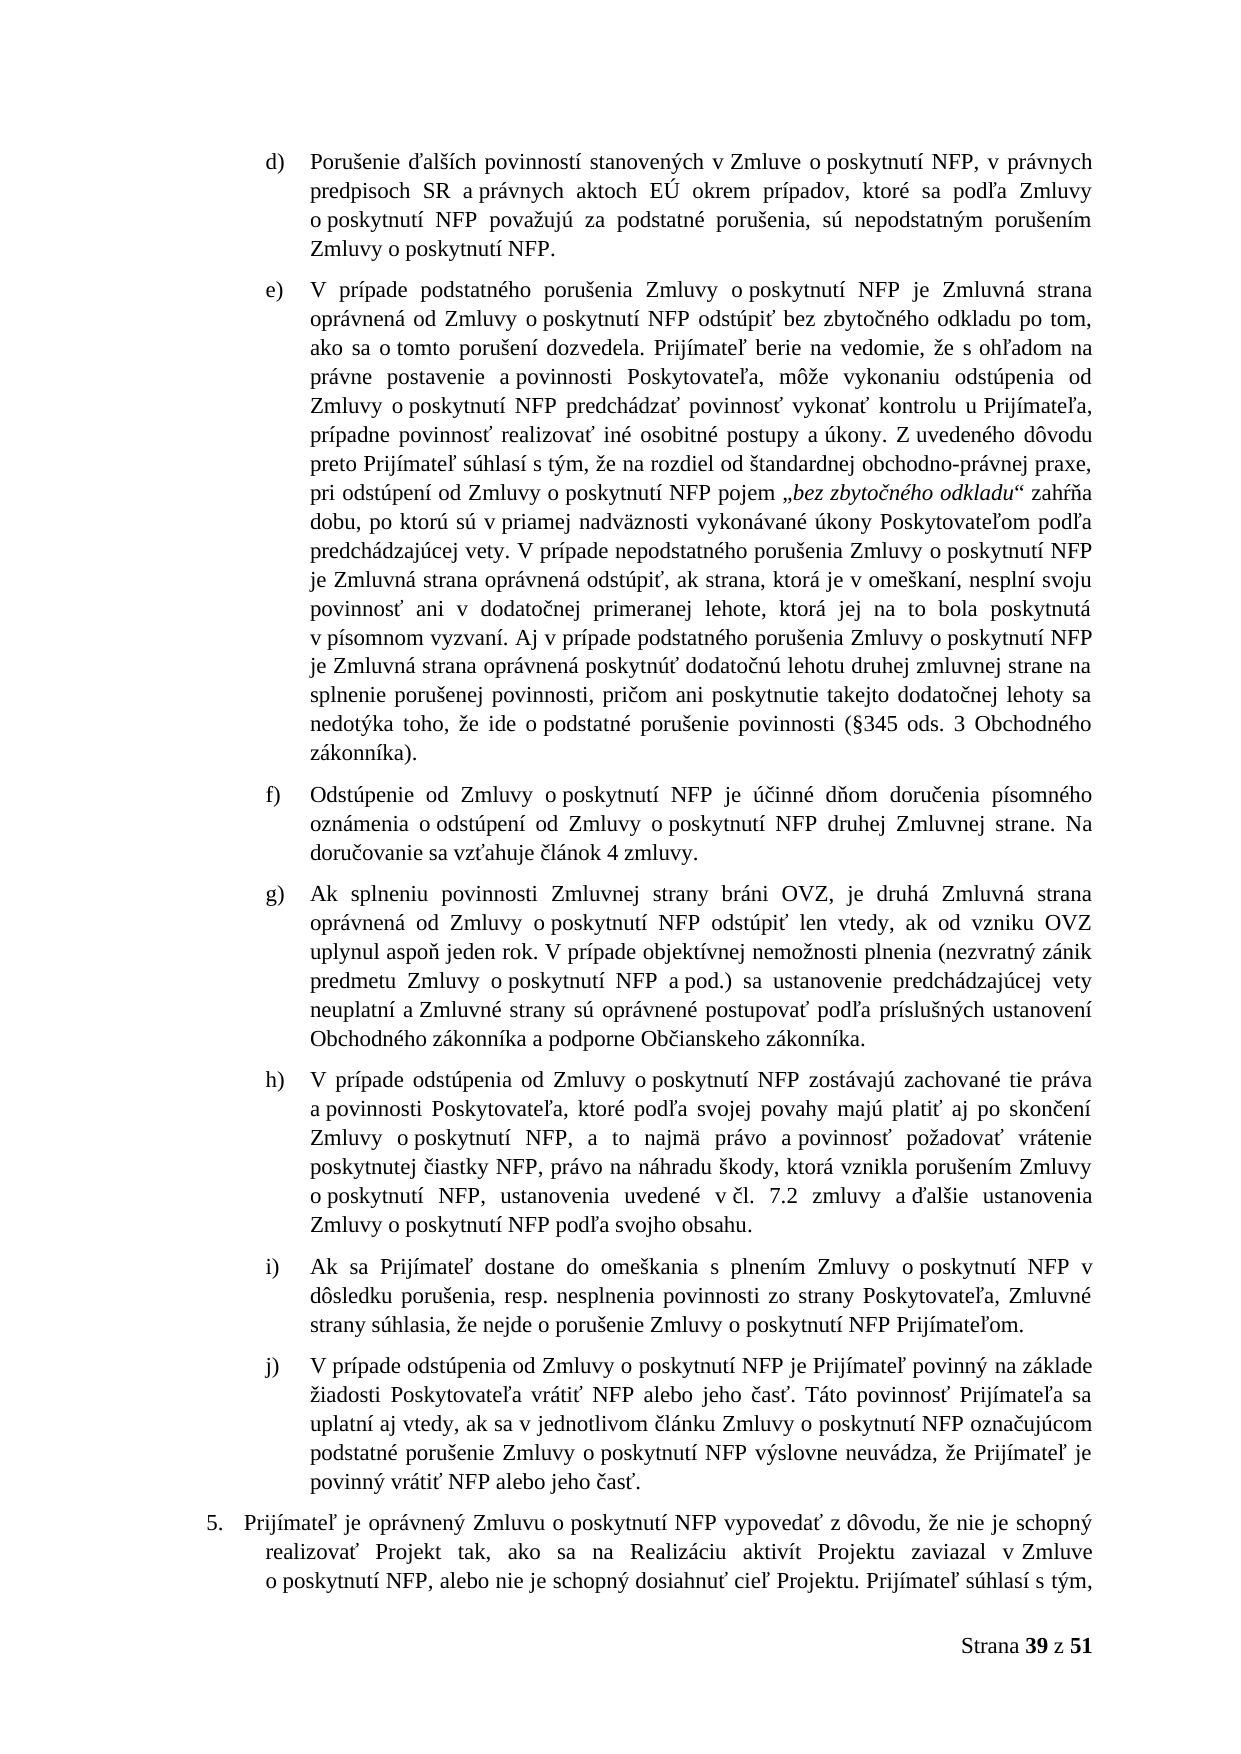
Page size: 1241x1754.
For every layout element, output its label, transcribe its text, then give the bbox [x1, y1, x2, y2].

list Ak sa Prijímateľ dostane do omeškania s plnením Zmluvy o poskytnutí NFP v dôsledku porušenia, resp. nesplnenia povinnosti zo strany Poskytovateľa, Zmluvné strany súhlasia, že nejde o porušenie Zmluvy o poskytnutí NFP Prijímateľom. [265, 1253, 1092, 1337]
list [206, 1509, 1092, 1594]
list Odstúpenie od Zmluvy o poskytnutí NFP je účinné dňom doručenia písomného oznámenia o odstúpení od Zmluvy o poskytnutí NFP druhej Zmluvnej strane. Na doručovanie sa vzťahuje článok 4 zmluvy. [265, 781, 1092, 865]
list Porušenie ďalších povinností stanovených v Zmluve o poskytnutí NFP, v právnych predpisoch SR a právnych aktoch EÚ okrem prípadov, ktoré sa podľa Zmluvy o poskytnutí NFP považujú za podstatné porušenia, sú nepodstatným porušením Zmluvy o poskytnutí NFP. [265, 148, 1092, 261]
list V prípade odstúpenia od Zmluvy o poskytnutí NFP je Prijímateľ povinný na základe žiadosti Poskytovateľa vrátiť NFP alebo jeho časť. Táto povinnosť Prijímateľa sa uplatní aj vtedy, ak sa v jednotlivom článku Zmluvy o poskytnutí NFP označujúcom podstatné porušenie Zmluvy o poskytnutí NFP výslovne neuvádza, že Prijímateľ je povinný vrátiť NFP alebo jeho časť. [265, 1352, 1092, 1494]
list Ak splneniu povinnosti Zmluvnej strany bráni OVZ, je druhá Zmluvná strana oprávnená od Zmluvy o poskytnutí NFP odstúpiť len vtedy, ak od vzniku OVZ uplynul aspoň jeden rok. V prípade objektívnej nemožnosti plnenia (nezvratný zánik predmetu Zmluvy o poskytnutí NFP a pod.) sa ustanovenie predchádzajúcej vety neuplatní a Zmluvné strany sú oprávnené postupovať podľa príslušných ustanovení Obchodného zákonníka a podporne Občianskeho zákonníka. [265, 880, 1092, 1051]
list V prípade odstúpenia od Zmluvy o poskytnutí NFP zostávajú zachované tie práva a povinnosti Poskytovateľa, ktoré podľa svojej povahy majú platiť aj po skončení Zmluvy o poskytnutí NFP, a to najmä právo a povinnosť požadovať vrátenie poskytnutej čiastky NFP, právo na náhradu škody, ktorá vznikla porušením Zmluvy o poskytnutí NFP, ustanovenia uvedené v čl. 7.2 zmluvy a ďalšie ustanovenia Zmluvy o poskytnutí NFP podľa svojho obsahu. [265, 1066, 1092, 1238]
list V prípade podstatného porušenia Zmluvy o poskytnutí NFP je Zmluvná strana oprávnená od Zmluvy o poskytnutí NFP odstúpiť bez zbytočného odkladu po tom, ako sa o tomto porušení dozvedela. Prijímateľ berie na vedomie, že s ohľadom na právne postavenie a povinnosti Poskytovateľa, môže vykonaniu odstúpenia od Zmluvy o poskytnutí NFP predchádzať povinnosť vykonať kontrolu u Prijímateľa, prípadne povinnosť realizovať iné osobitné postupy a úkony. Z uvedeného dôvodu preto Prijímateľ súhlasí s tým, že na rozdiel od štandardnej obchodno-právnej praxe, pri odstúpení od Zmluvy o poskytnutí NFP pojem „bez zbytočného odkladu“ zahŕňa dobu, po ktorú sú v priamej nadväznosti vykonávané úkony Poskytovateľom podľa predchádzajúcej vety. V prípade nepodstatného porušenia Zmluvy o poskytnutí NFP je Zmluvná strana oprávnená odstúpiť, ak strana, ktorá je v omeškaní, nesplní svoju povinnosť ani v dodatočnej primeranej lehote, ktorá jej na to bola poskytnutá v písomnom vyzvaní. Aj v prípade podstatného porušenia Zmluvy o poskytnutí NFP je Zmluvná strana oprávnená poskytnúť dodatočnú lehotu druhej zmluvnej strane na splnenie porušenej povinnosti, pričom ani poskytnutie takejto dodatočnej lehoty sa nedotýka toho, že ide o podstatné porušenie povinnosti (§345 ods. 3 Obchodného zákonníka). [265, 276, 1092, 766]
